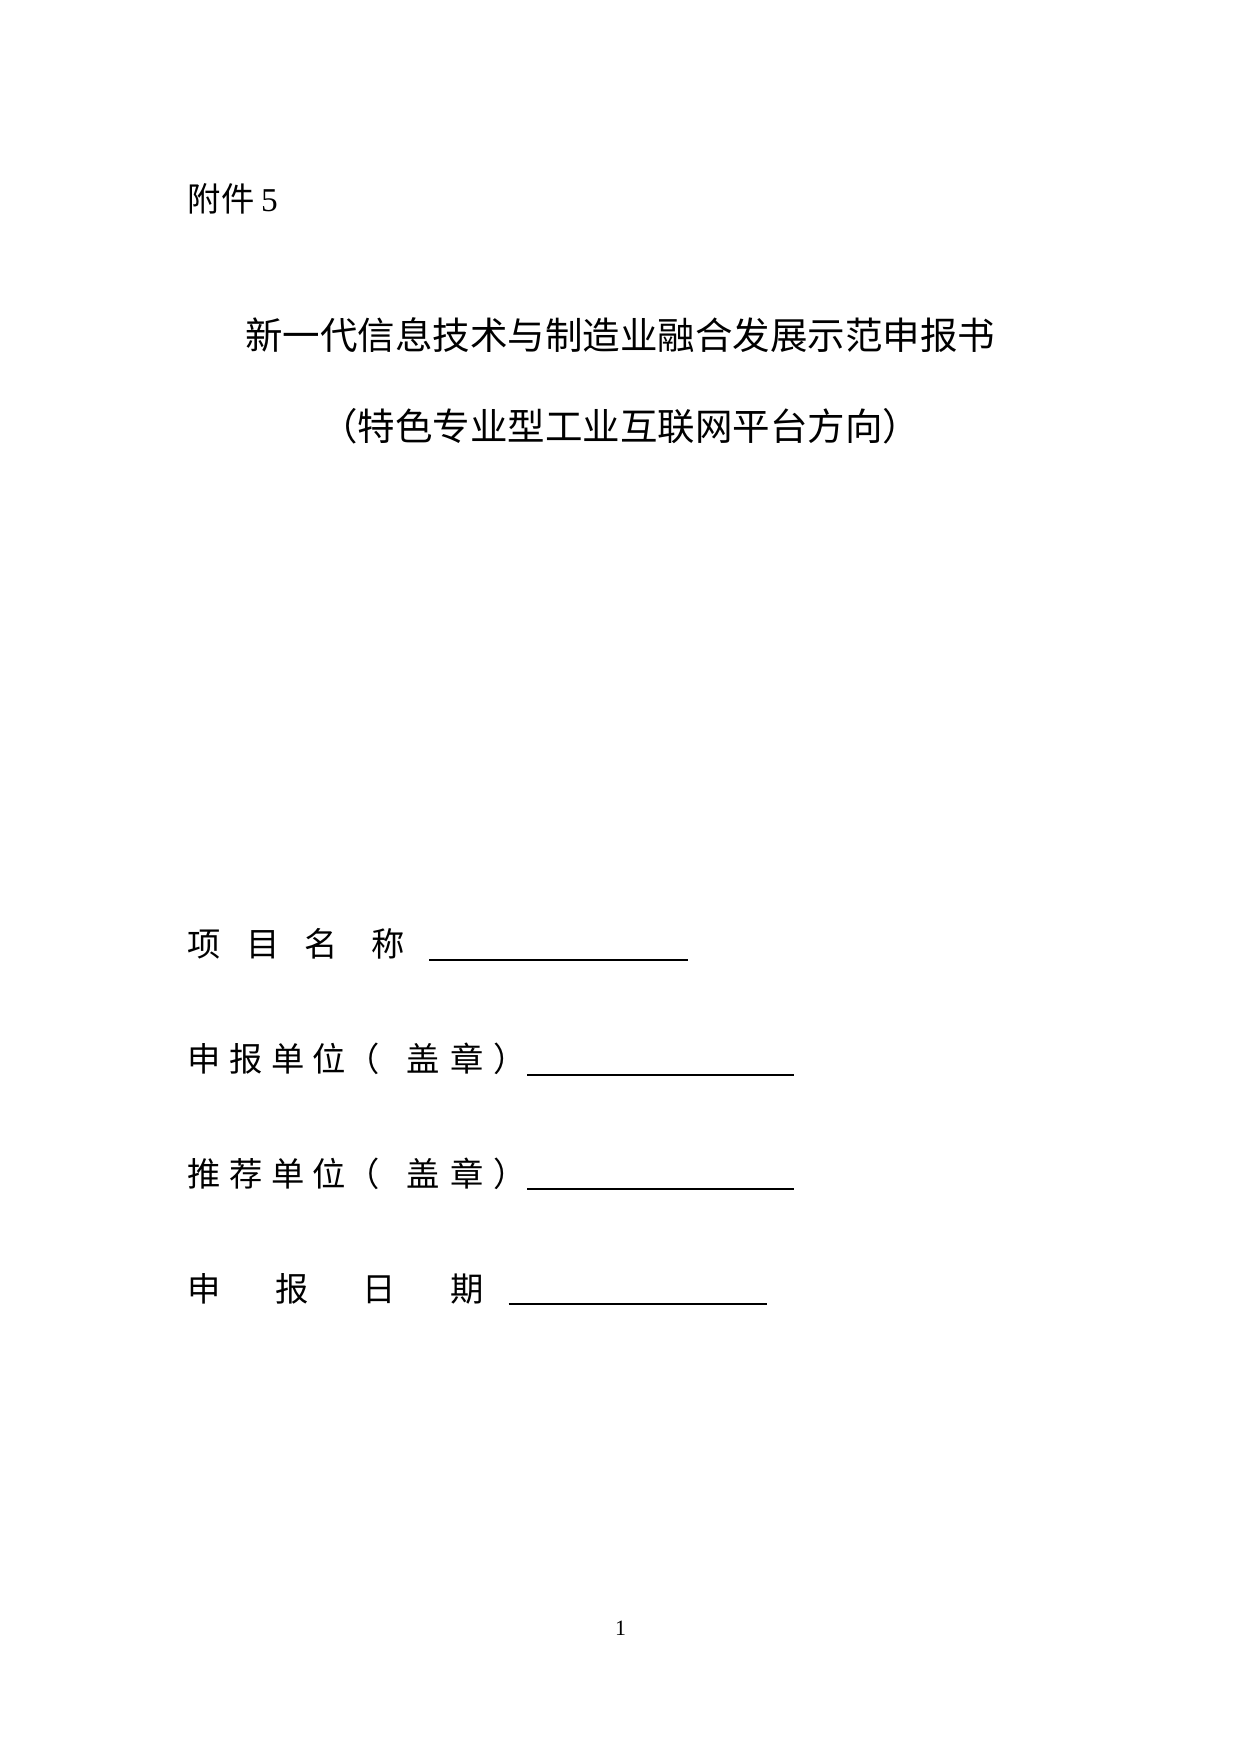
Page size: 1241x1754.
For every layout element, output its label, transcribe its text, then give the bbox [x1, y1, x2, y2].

text 项 目 名 称 [187, 897, 1053, 988]
text 推 荐 单 位（ 盖 章 ） [187, 1126, 1053, 1217]
text （特色专业型工业互联网平台方向） [187, 378, 1053, 469]
text 申 报 日 期 [187, 1241, 1053, 1332]
text 新一代信息技术与制造业融合发展示范申报书 [187, 288, 1053, 378]
list 附件5 [187, 152, 1053, 243]
text 申 报 单 位（ 盖 章 ） [187, 1012, 1053, 1102]
